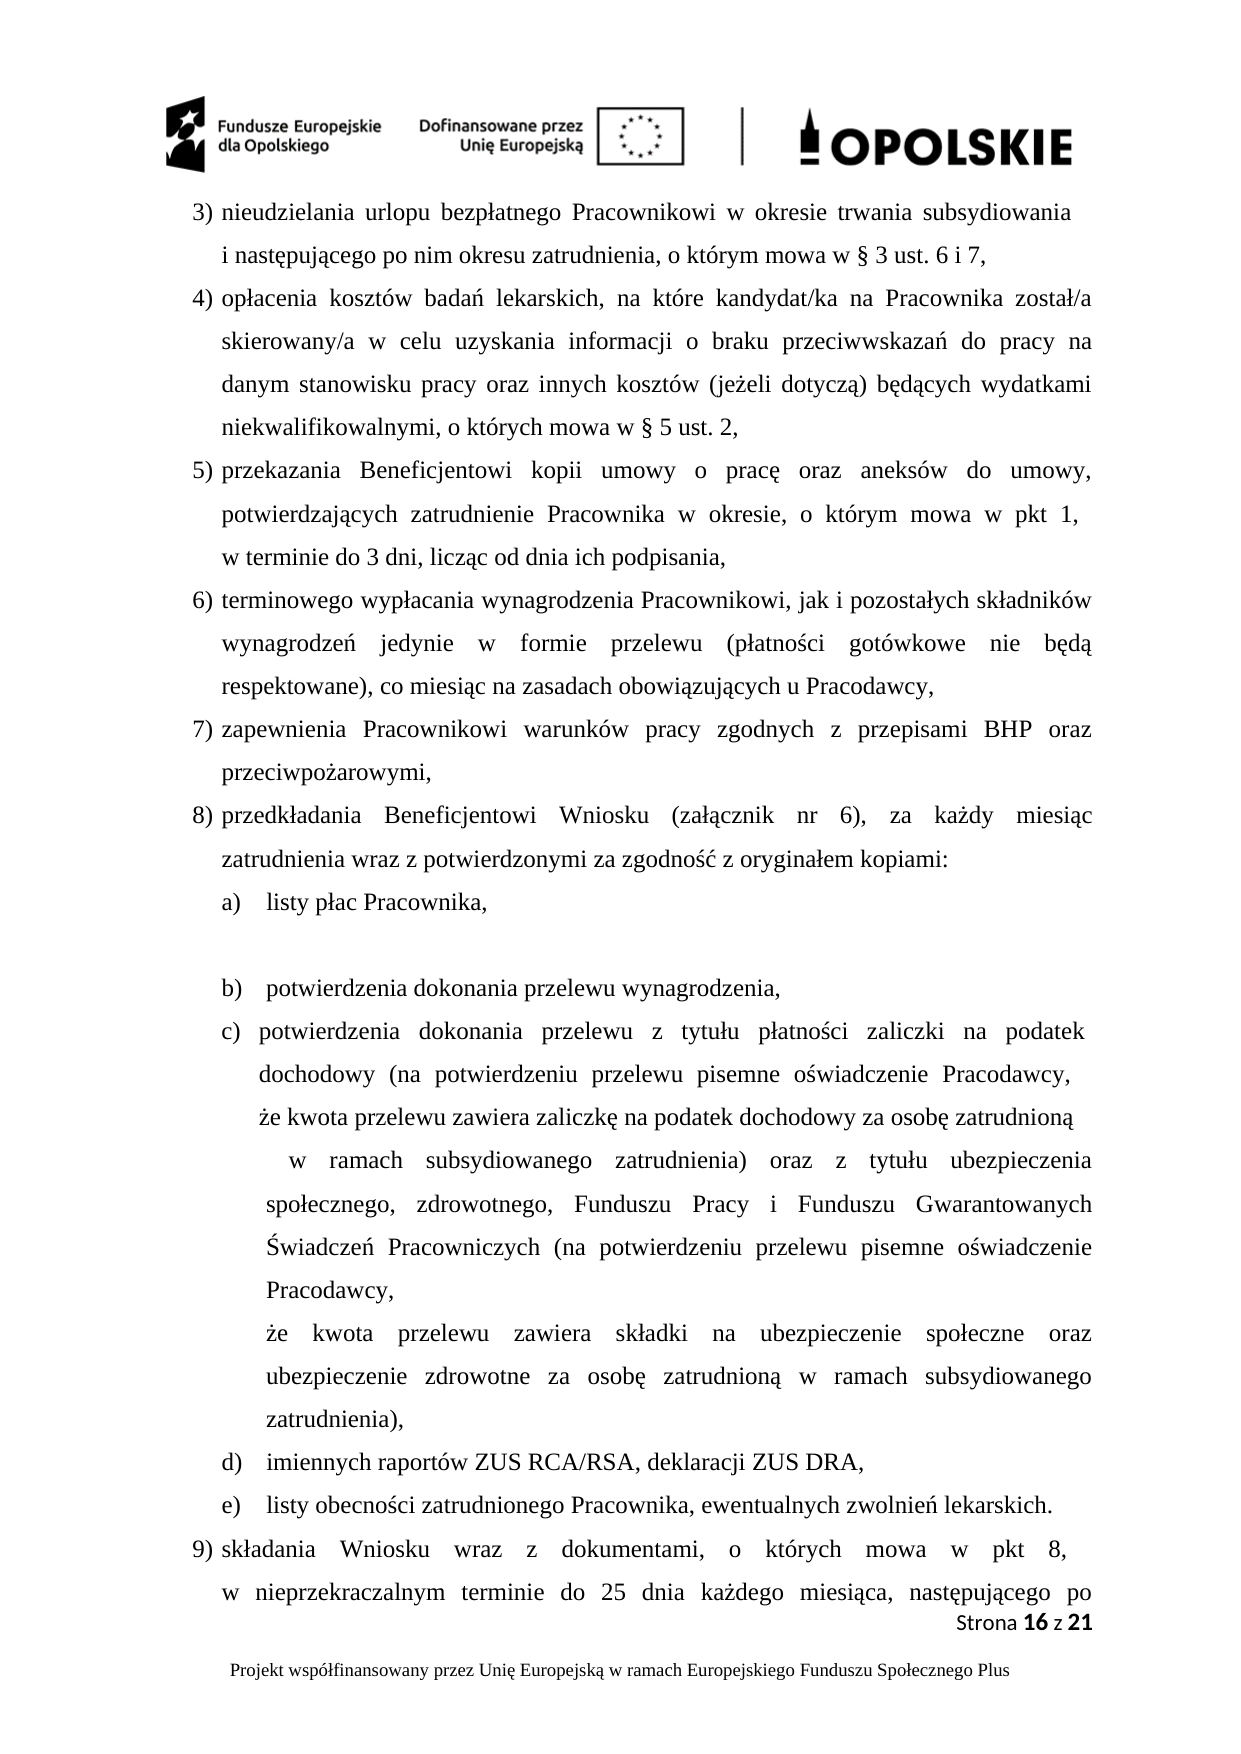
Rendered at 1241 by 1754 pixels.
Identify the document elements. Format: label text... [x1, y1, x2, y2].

list opłacenia kosztów badań lekarskich, na które kandydat/ka na Pracownika został/a skierowany/a w celu uzyskania informacji o braku przeciwwskazań do pracy na danym stanowisku pracy oraz innych kosztów (jeżeli dotyczą) będących wydatkami niekwalifikowalnymi, o których mowa w § 5 ust. 2, [192, 283, 1093, 441]
list nieudzielania urlopu bezpłatnego Pracownikowi w okresie trwania subsydiowania i następującego po nim okresu zatrudnienia, o którym mowa w § 3 ust. 6 i 7, [192, 197, 1093, 269]
list przekazania Beneficjentowi kopii umowy o pracę oraz aneksów do umowy, potwierdzających zatrudnienie Pracownika w okresie, o którym mowa w pkt 1, w terminie do 3 dni, licząc od dnia ich podpisania, [192, 456, 1093, 571]
list terminowego wypłacania wynagrodzenia Pracownikowi, jak i pozostałych składników wynagrodzeń jedynie w formie przelewu (płatności gotówkowe nie będą respektowane), co miesiąc na zasadach obowiązujących u Pracodawcy, [192, 585, 1093, 700]
list listy płac Pracownika, [221, 887, 1093, 916]
list zapewnienia Pracownikowi warunków pracy zgodnych z przepisami BHP oraz przeciwpożarowymi, [192, 714, 1093, 786]
text w ramach subsydiowanego zatrudnienia) oraz z tytułu ubezpieczenia społecznego, zdrowotnego, Funduszu Pracy i Funduszu Gwarantowanych Świadczeń Pracowniczych (na potwierdzeniu przelewu pisemne oświadczenie Pracodawcy, że kwota przelewu zawiera składki na ubezpieczenie społeczne oraz ubezpieczenie zdrowotne za osobę zatrudnioną w ramach subsydiowanego zatrudnienia), [266, 1146, 1093, 1433]
list potwierdzenia dokonania przelewu z tytułu płatności zaliczki na podatek dochodowy (na potwierdzeniu przelewu pisemne oświadczenie Pracodawcy, że kwota przelewu zawiera zaliczkę na podatek dochodowy za osobę zatrudnioną [221, 1016, 1086, 1131]
list listy obecności zatrudnionego Pracownika, ewentualnych zwolnień lekarskich. [221, 1491, 1093, 1519]
list przedkładania Beneficjentowi Wniosku (załącznik nr 6), za każdy miesiąc zatrudnienia wraz z potwierdzonymi za zgodność z oryginałem kopiami: [192, 801, 1093, 872]
list potwierdzenia dokonania przelewu wynagrodzenia, [221, 973, 1093, 1002]
list imiennych raportów ZUS RCA/RSA, deklaracji ZUS DRA, [221, 1447, 1093, 1476]
picture [147, 73, 1092, 197]
